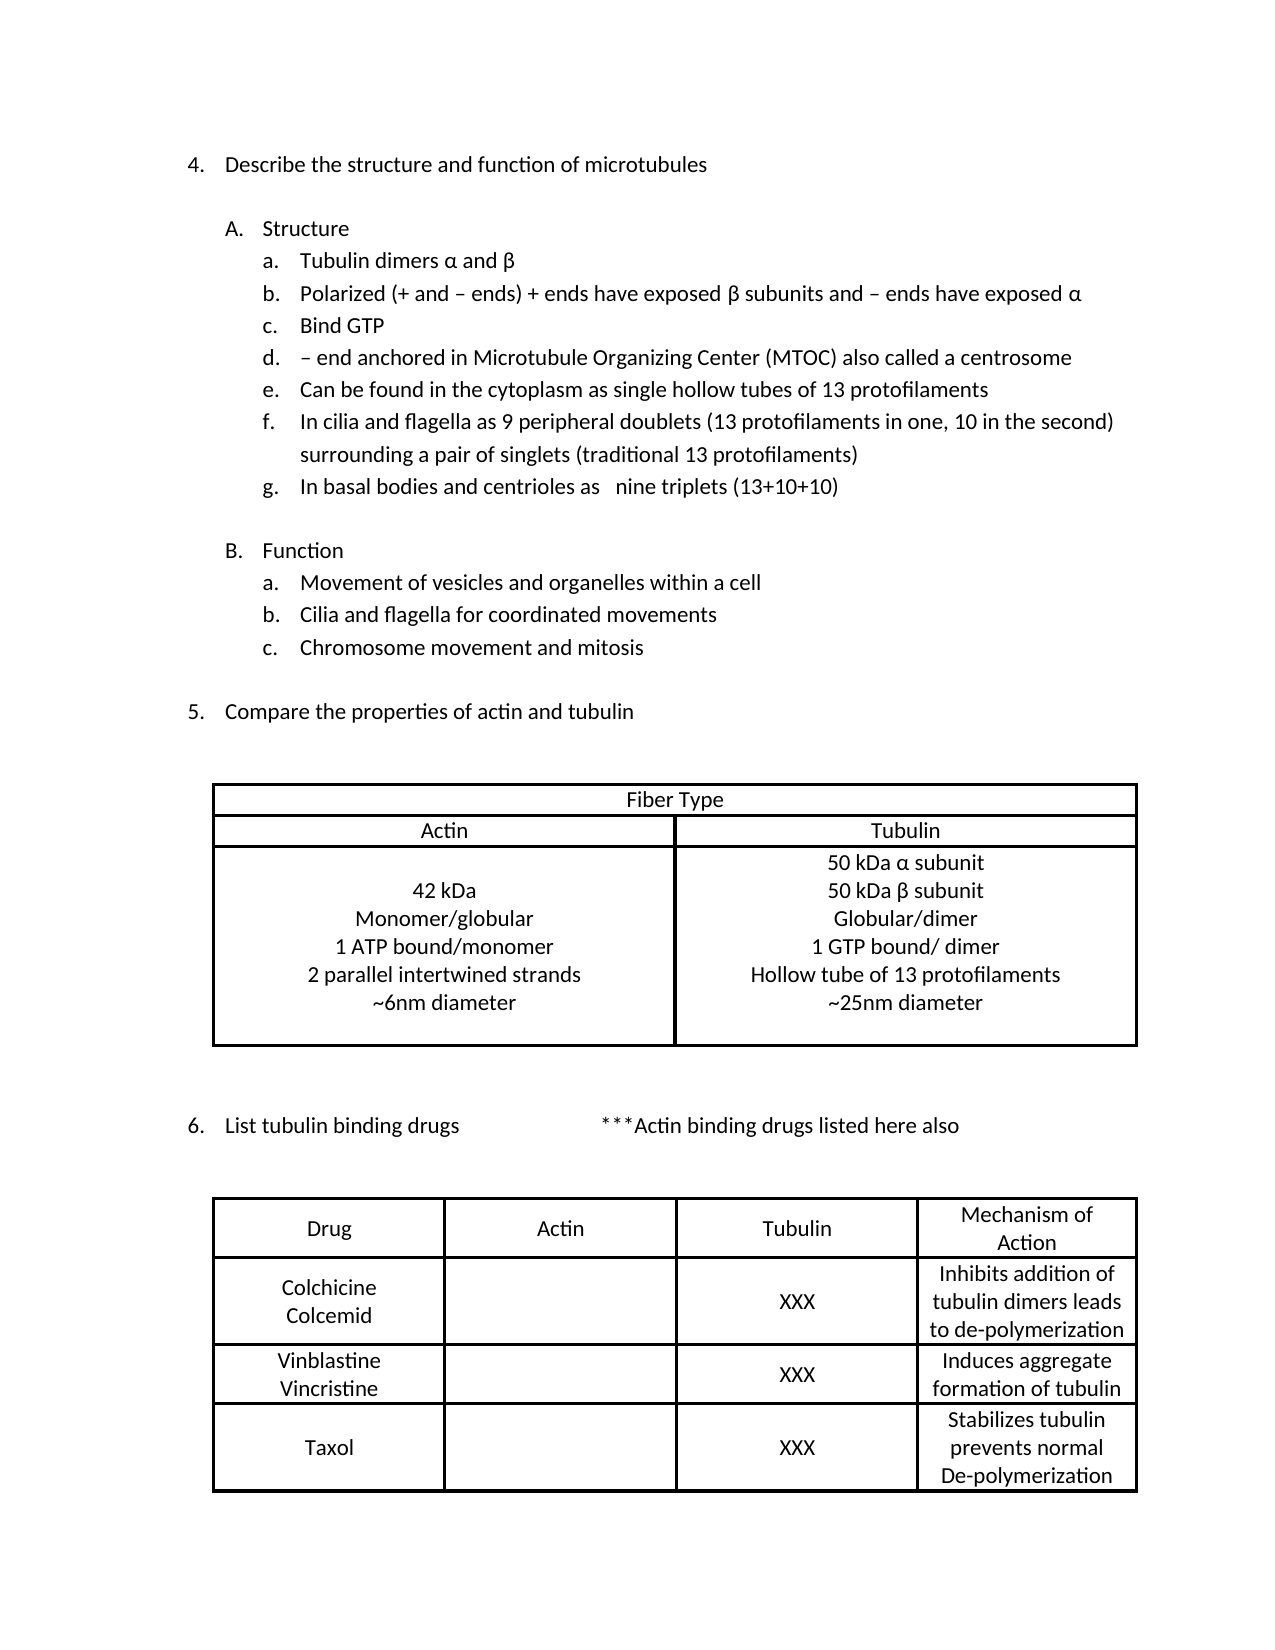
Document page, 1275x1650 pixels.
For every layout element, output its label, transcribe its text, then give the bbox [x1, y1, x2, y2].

table_header Tubulin [678, 1200, 916, 1256]
table_cell Vinblastine Vincristine [215, 1346, 443, 1402]
list In basal bodies and centrioles as nine triplets (13+10+10) [262, 472, 1125, 500]
list In cilia and flagella as 9 peripheral doublets (13 protofilaments in one, 10 in the second) surrounding a pair of singlets (traditional 13 protofilaments) [262, 407, 1125, 468]
table_cell [446, 1259, 675, 1343]
list Cilia and flagella for coordinated movements [262, 601, 1125, 629]
table_cell XXX [678, 1259, 916, 1343]
table_header Drug [215, 1200, 443, 1256]
table_cell 50 kDa α subunit 50 kDa β subunit Globular/dimer 1 GTP bound/ dimer Hollow tube of 13 protofilaments ~25nm diameter [677, 848, 1135, 1044]
list Chromosome movement and mitosis [262, 633, 1125, 661]
list – end anchored in Microtubule Organizing Center (MTOC) also called a centrosome [262, 343, 1125, 371]
list Polarized (+ and – ends) + ends have exposed β subunits and – ends have exposed α [262, 279, 1125, 307]
list Can be found in the cytoplasm as single hollow tubes of 13 protofilaments [262, 375, 1125, 403]
list Movement of vesicles and organelles within a cell [262, 568, 1125, 596]
table_cell [446, 1405, 675, 1489]
list Structure [225, 214, 1125, 242]
list Bind GTP [262, 311, 1125, 339]
table_cell [446, 1346, 675, 1402]
list List tubulin binding drugs ***Actin binding drugs listed here also [187, 1111, 1125, 1139]
table_cell 42 kDa Monomer/globular 1 ATP bound/monomer 2 parallel intertwined strands ~6nm diameter [215, 848, 673, 1044]
table_cell XXX [678, 1405, 916, 1489]
table_cell Colchicine Colcemid [215, 1259, 443, 1343]
table_cell Stabilizes tubulin prevents normal De-polymerization [919, 1405, 1135, 1489]
table_header Actin [446, 1200, 675, 1256]
list Compare the properties of actin and tubulin [187, 697, 1125, 725]
table_cell Inhibits addition of tubulin dimers leads to de-polymerization [919, 1259, 1135, 1343]
list Tubulin dimers α and β [262, 247, 1125, 274]
list Function [225, 536, 1125, 564]
table_cell XXX [678, 1346, 916, 1402]
list Describe the structure and function of microtubules [187, 150, 1125, 178]
table_cell Tubulin [677, 817, 1135, 845]
table_header Fiber Type [215, 786, 1135, 813]
table_cell Actin [215, 817, 673, 845]
table_cell Taxol [215, 1405, 443, 1489]
table_header Mechanism of Action [919, 1200, 1135, 1256]
table_cell Induces aggregate formation of tubulin [919, 1346, 1135, 1402]
